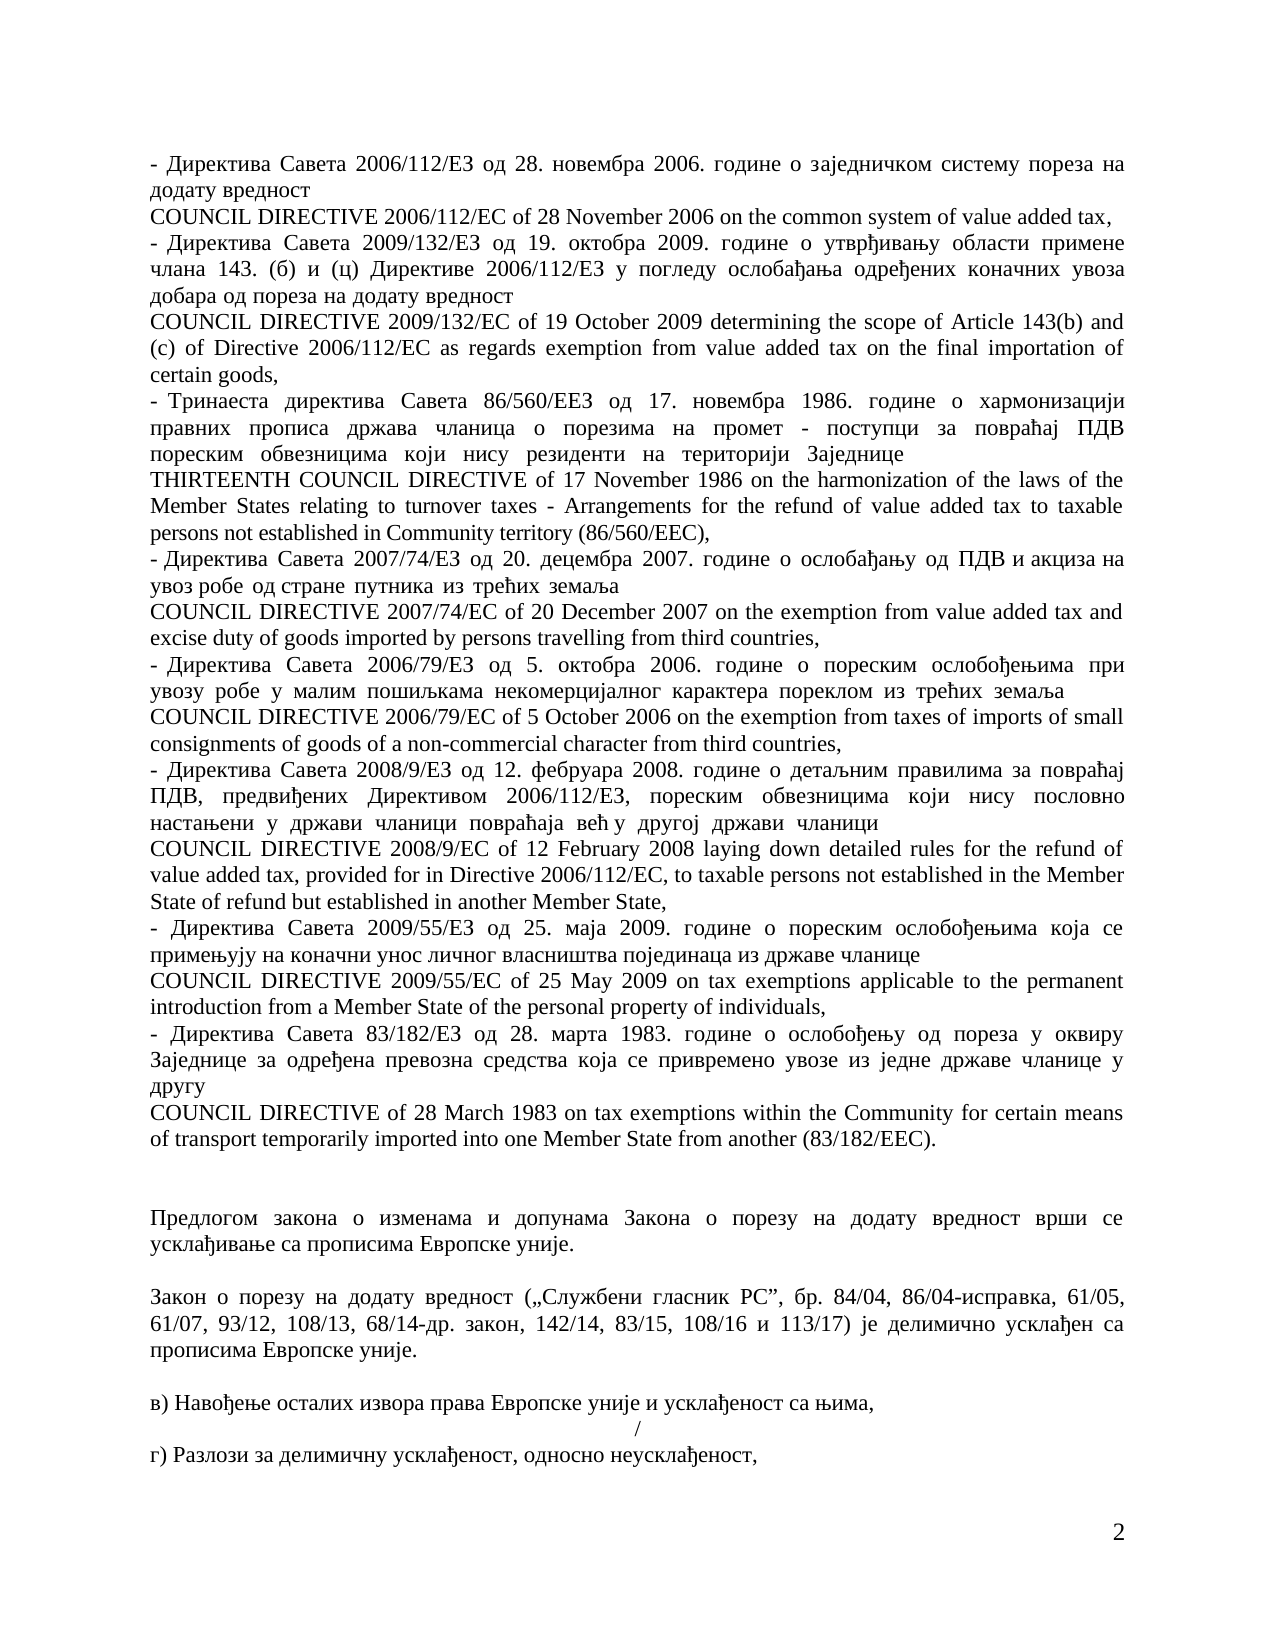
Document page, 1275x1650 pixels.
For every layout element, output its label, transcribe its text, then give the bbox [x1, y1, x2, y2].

text Закон о порезу на додату вредност („Службени гласник РС”, бр. 84/04, 86/04-испрaвка, 61/05, 61/07, 93/12, 108/13, 68/14-др. закон, 142/14, 83/15, 108/16 и 113/17) је делимично усклађен са прописима Европске уније. [150, 1283, 1125, 1362]
text - Директива Савета 2008/9/ЕЗ од 12. фебруара 2008. године о детаљним правилима за повраћај ПДВ, предвиђених Директивом 2006/112/ЕЗ, пореским обвезницима који нису пословно настањени у држави чланици повраћаја већ у другој држави чланици [150, 756, 1125, 835]
text г) Разлози за делимичну усклађеност, односно неусклађеност, [150, 1441, 1125, 1468]
text - Директива Савета 83/182/ЕЗ од 28. марта 1983. године о ослобођењу од пореза у оквиру Заједнице за одређена превозна средства која се привремено увозе из једне државе чланице у другу [150, 1020, 1125, 1099]
text THIRTEENTH COUNCIL DIRECTIVE of 17 November 1986 on the harmonization of the laws of the Member States relating to turnover taxes - Arrangements for the refund of value added tax to taxable persons not established in Community territory (86/560/EEC), [150, 466, 1125, 545]
text COUNCIL DIRECTIVE 2006/112/EC of 28 November 2006 on the common system of value added tax, [150, 203, 1125, 229]
text в) Навођење осталих извора права Европске уније и усклађеност са њима, [150, 1389, 1125, 1415]
text COUNCIL DIRECTIVE 2009/55/EC of 25 May 2009 on tax exemptions applicable to the permanent introduction from a Member State of the personal property of individuals, [150, 967, 1125, 1020]
text Предлогом закона о изменама и допунама Закона о порезу на додату вредност врши се усклађивање са прописима Европске уније. [150, 1204, 1125, 1257]
text - Директива Савета 2009/55/ЕЗ од 25. маја 2009. године о пореским ослобођењима која се примењују на коначни унос личног власништва појединаца из државе чланице [150, 914, 1125, 967]
text - Директива Савета 2006/112/ЕЗ од 28. новембра 2006. године о заједничком систему пореза на додату вредност [150, 150, 1125, 203]
text - Директива Савета 2007/74/ЕЗ од 20. децембра 2007. године о ослобађању од ПДВ и акциза на увоз робе од стране путника из трећих земаља [150, 545, 1125, 598]
text - Тринаеста директива Савета 86/560/ЕЕЗ од 17. новембра 1986. године о хармонизацији правних прописа држава чланица о порезима на промет - поступци за повраћај ПДВ пореским обвезницима који нису резиденти на територији Заједнице [150, 387, 1125, 466]
text - Директива Савета 2006/79/ЕЗ од 5. октобра 2006. године о пореским ослобођењима при увозу робе у малим пошиљкама некомерцијалног карактера пореклом из трећих земаља [150, 651, 1125, 703]
text COUNCIL DIRECTIVE 2008/9/EC of 12 February 2008 laying down detailed rules for the refund of value added tax, provided for in Directive 2006/112/EC, to taxable persons not established in the Member State of refund but established in another Member State, [150, 835, 1125, 914]
text COUNCIL DIRECTIVE 2006/79/EC of 5 October 2006 on the exemption from taxes of imports of small consignments of goods of a non-commercial character from third countries, [150, 703, 1125, 756]
text / [150, 1415, 1125, 1441]
text COUNCIL DIRECTIVE of 28 March 1983 on tax exemptions within the Community for certain means of transport temporarily imported into one Member State from another (83/182/EEC). [150, 1099, 1125, 1151]
text - Директива Савета 2009/132/ЕЗ од 19. октобра 2009. године о утврђивању области примене члана 143. (б) и (ц) Директиве 2006/112/ЕЗ у погледу ослобађања одређених коначних увоза добара од пореза на додату вредност [150, 229, 1125, 308]
text COUNCIL DIRECTIVE 2009/132/EC of 19 October 2009 determining the scope of Article 143(b) and (c) of Directive 2006/112/EC as regards exemption from value added tax on the final importation of certain goods, [150, 308, 1125, 387]
text COUNCIL DIRECTIVE 2007/74/EC of 20 December 2007 on the exemption from value added tax and excise duty of goods imported by persons travelling from third countries, [150, 598, 1125, 651]
